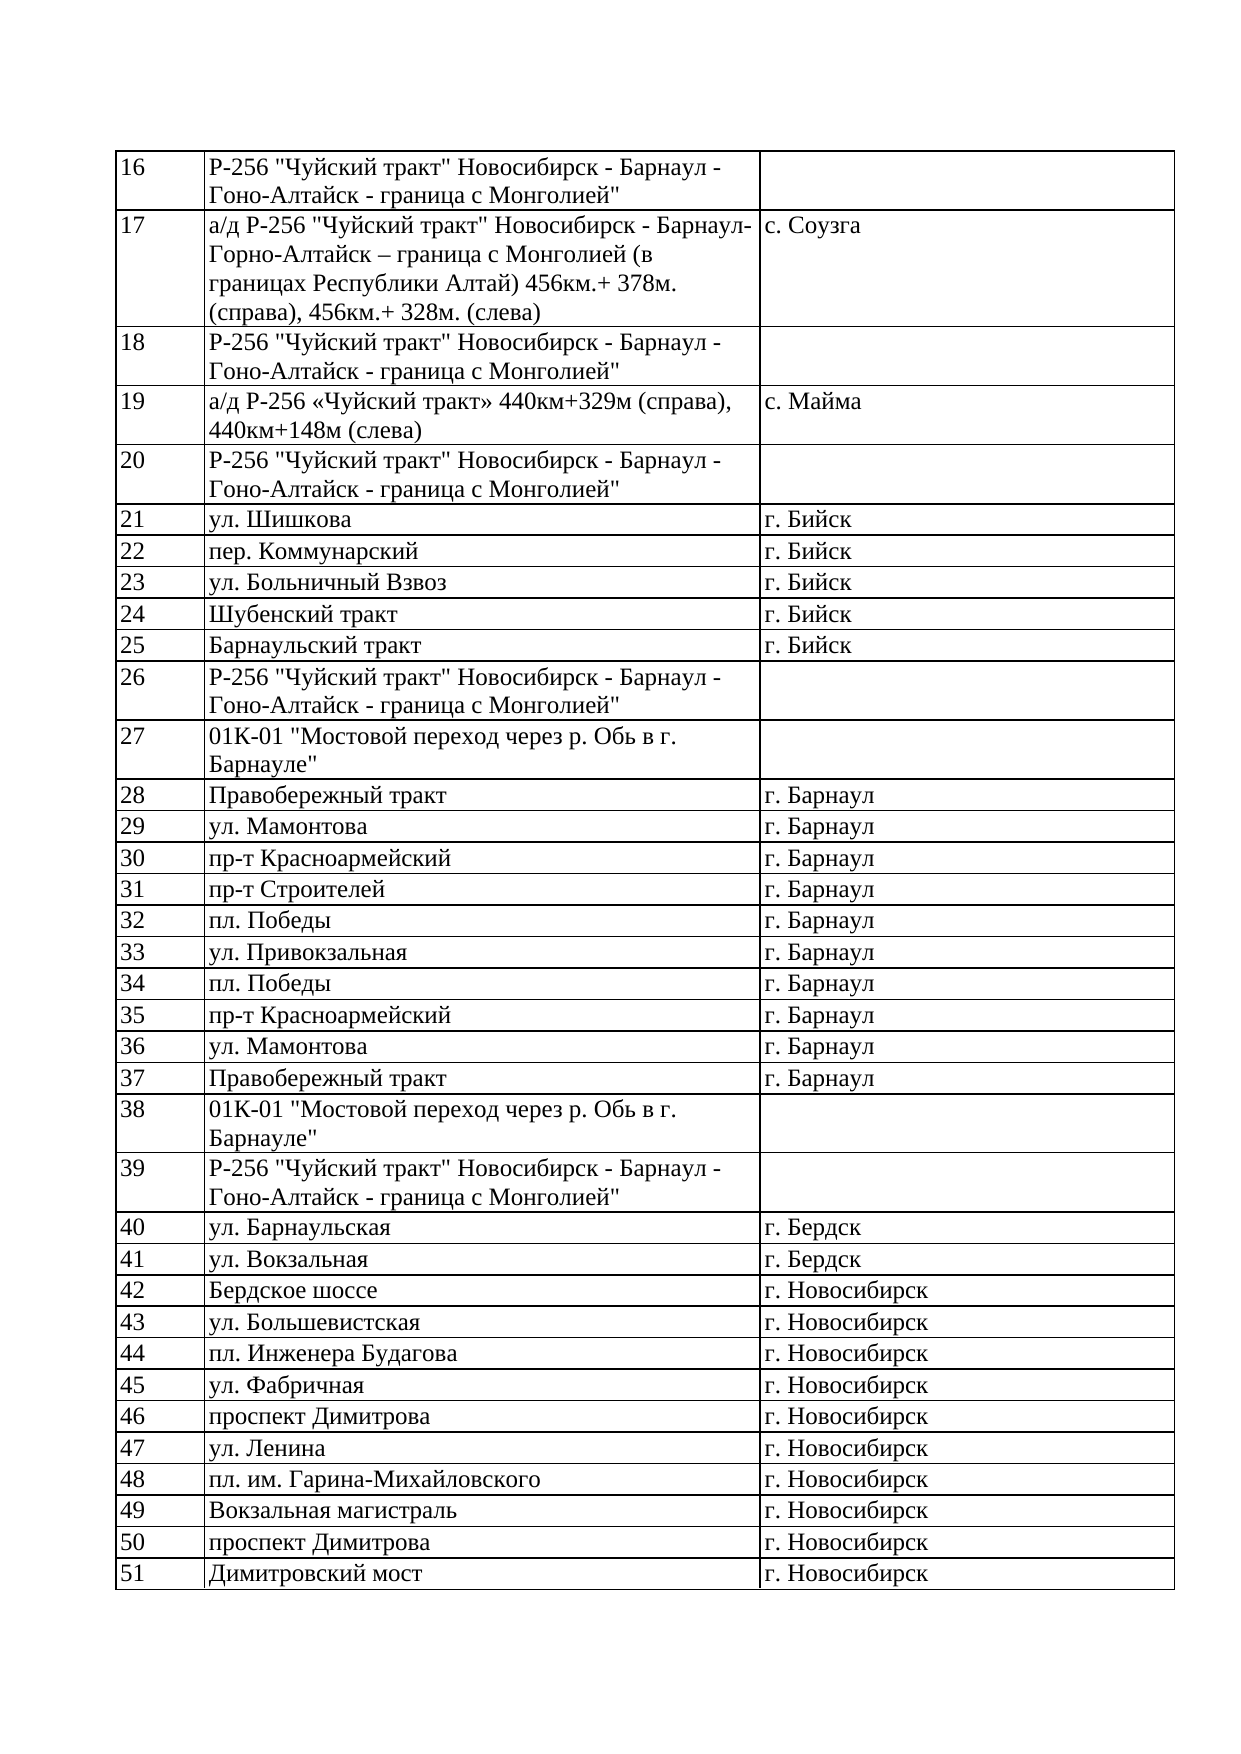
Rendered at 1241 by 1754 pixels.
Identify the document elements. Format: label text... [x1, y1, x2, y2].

table_cell [761, 662, 1174, 719]
table_cell ул. Шишкова [205, 505, 759, 534]
table_cell 33 [117, 937, 204, 967]
table_cell 39 [117, 1153, 204, 1211]
table_cell 27 [117, 721, 204, 778]
table_cell 42 [117, 1276, 204, 1305]
table_cell 18 [117, 327, 204, 385]
table_cell г. Барнаул [761, 874, 1174, 904]
table_cell Шубенский тракт [205, 599, 759, 629]
table_cell с. Соузга [761, 211, 1174, 326]
table_cell г. Новосибирск [761, 1433, 1174, 1463]
table_cell [761, 327, 1174, 385]
table_cell 25 [117, 630, 204, 660]
table_cell ул. Больничный Взвоз [205, 567, 759, 597]
table_cell [761, 1095, 1174, 1152]
table_cell г. Новосибирск [761, 1370, 1174, 1400]
table_cell ул. Вокзальная [205, 1244, 759, 1274]
table_cell ул. Мамонтова [205, 811, 759, 841]
table_cell г. Бердск [761, 1244, 1174, 1274]
table_cell ул. Привокзальная [205, 937, 759, 967]
table_cell [761, 445, 1174, 503]
table_cell 48 [117, 1464, 204, 1494]
table_cell г. Новосибирск [761, 1559, 1174, 1588]
table_cell Правобережный тракт [205, 1063, 759, 1093]
table_cell 36 [117, 1032, 204, 1061]
table_cell 01К-01 "Мостовой переход через р. Обь в г. Барнауле" [205, 1095, 759, 1152]
table_cell 30 [117, 843, 204, 873]
table_cell пер. Коммунарский [205, 536, 759, 566]
table_cell ул. Мамонтова [205, 1032, 759, 1061]
table_cell с. Майма [761, 386, 1174, 444]
table_cell Р-256 "Чуйский тракт" Новосибирск - Барнаул - Гоно-Алтайск - граница с Монголией" [205, 1153, 759, 1211]
table_cell 40 [117, 1213, 204, 1242]
table_cell 16 [117, 152, 204, 209]
table_cell 45 [117, 1370, 204, 1400]
table_cell г. Барнаул [761, 1063, 1174, 1093]
table_cell пл. Победы [205, 969, 759, 998]
table_cell Бердское шоссе [205, 1276, 759, 1305]
table_cell г. Бийск [761, 599, 1174, 629]
table_cell г. Бийск [761, 505, 1174, 534]
table_cell 32 [117, 906, 204, 936]
table_cell 01К-01 "Мостовой переход через р. Обь в г. Барнауле" [205, 721, 759, 778]
table_cell 28 [117, 780, 204, 810]
table_cell 37 [117, 1063, 204, 1093]
table_cell 41 [117, 1244, 204, 1274]
table_cell [761, 721, 1174, 778]
table_cell г. Барнаул [761, 969, 1174, 998]
table_cell пр-т Строителей [205, 874, 759, 904]
table_cell 22 [117, 536, 204, 566]
table_cell пл. им. Гарина-Михайловского [205, 1464, 759, 1494]
table_cell пл. Инженера Будагова [205, 1338, 759, 1368]
table_cell г. Барнаул [761, 811, 1174, 841]
table_cell Димитровский мост [205, 1559, 759, 1588]
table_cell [205, 152, 759, 209]
table_cell а/д Р-256 «Чуйский тракт» 440км+329м (справа), 440км+148м (слева) [205, 386, 759, 444]
table_cell проспект Димитрова [205, 1401, 759, 1431]
table_cell 21 [117, 505, 204, 534]
table_cell г. Барнаул [761, 1000, 1174, 1030]
table_cell Р-256 "Чуйский тракт" Новосибирск - Барнаул - Гоно-Алтайск - граница с Монголией" [205, 327, 759, 385]
table_cell г. Новосибирск [761, 1401, 1174, 1431]
table_cell г. Новосибирск [761, 1527, 1174, 1557]
table_cell 51 [117, 1559, 204, 1588]
table_cell [761, 152, 1174, 209]
table_cell пл. Победы [205, 906, 759, 936]
table_cell г. Барнаул [761, 937, 1174, 967]
table_cell 43 [117, 1307, 204, 1337]
table_cell г. Бийск [761, 536, 1174, 566]
table_cell 20 [117, 445, 204, 503]
table_cell 26 [117, 662, 204, 719]
table_cell г. Бердск [761, 1213, 1174, 1242]
table_cell 46 [117, 1401, 204, 1431]
table_cell [761, 1153, 1174, 1211]
table_cell Правобережный тракт [205, 780, 759, 810]
table_cell г. Новосибирск [761, 1307, 1174, 1337]
table_cell 34 [117, 969, 204, 998]
table_cell Вокзальная магистраль [205, 1496, 759, 1526]
table_cell 49 [117, 1496, 204, 1526]
table_cell 24 [117, 599, 204, 629]
table_cell г. Барнаул [761, 780, 1174, 810]
table_cell 23 [117, 567, 204, 597]
table_cell ул. Барнаульская [205, 1213, 759, 1242]
table_cell Барнаульский тракт [205, 630, 759, 660]
table_cell г. Новосибирск [761, 1496, 1174, 1526]
table_cell 50 [117, 1527, 204, 1557]
table_cell ул. Ленина [205, 1433, 759, 1463]
table_cell ул. Фабричная [205, 1370, 759, 1400]
table_cell пр-т Красноармейский [205, 843, 759, 873]
table_cell а/д Р-256 "Чуйский тракт" Новосибирск - Барнаул-Горно-Алтайск – граница с Монголией (в границах Республики Алтай) 456км.+ 378м. (справа), 456км.+ 328м. (слева) [205, 211, 759, 326]
table_cell г. Новосибирск [761, 1276, 1174, 1305]
table_cell 19 [117, 386, 204, 444]
table_cell ул. Большевистская [205, 1307, 759, 1337]
table_cell 44 [117, 1338, 204, 1368]
table_cell г. Барнаул [761, 1032, 1174, 1061]
table_cell г. Барнаул [761, 843, 1174, 873]
table_cell 17 [117, 211, 204, 326]
table_cell г. Бийск [761, 567, 1174, 597]
table_cell г. Барнаул [761, 906, 1174, 936]
table_cell пр-т Красноармейский [205, 1000, 759, 1030]
table_cell проспект Димитрова [205, 1527, 759, 1557]
table_cell 35 [117, 1000, 204, 1030]
table_cell г. Новосибирск [761, 1338, 1174, 1368]
table_cell 47 [117, 1433, 204, 1463]
table_cell 31 [117, 874, 204, 904]
table_cell г. Бийск [761, 630, 1174, 660]
table_cell 38 [117, 1095, 204, 1152]
table_cell Р-256 "Чуйский тракт" Новосибирск - Барнаул - Гоно-Алтайск - граница с Монголией" [205, 662, 759, 719]
table_cell г. Новосибирск [761, 1464, 1174, 1494]
table_cell 29 [117, 811, 204, 841]
table_cell Р-256 "Чуйский тракт" Новосибирск - Барнаул - Гоно-Алтайск - граница с Монголией" [205, 445, 759, 503]
